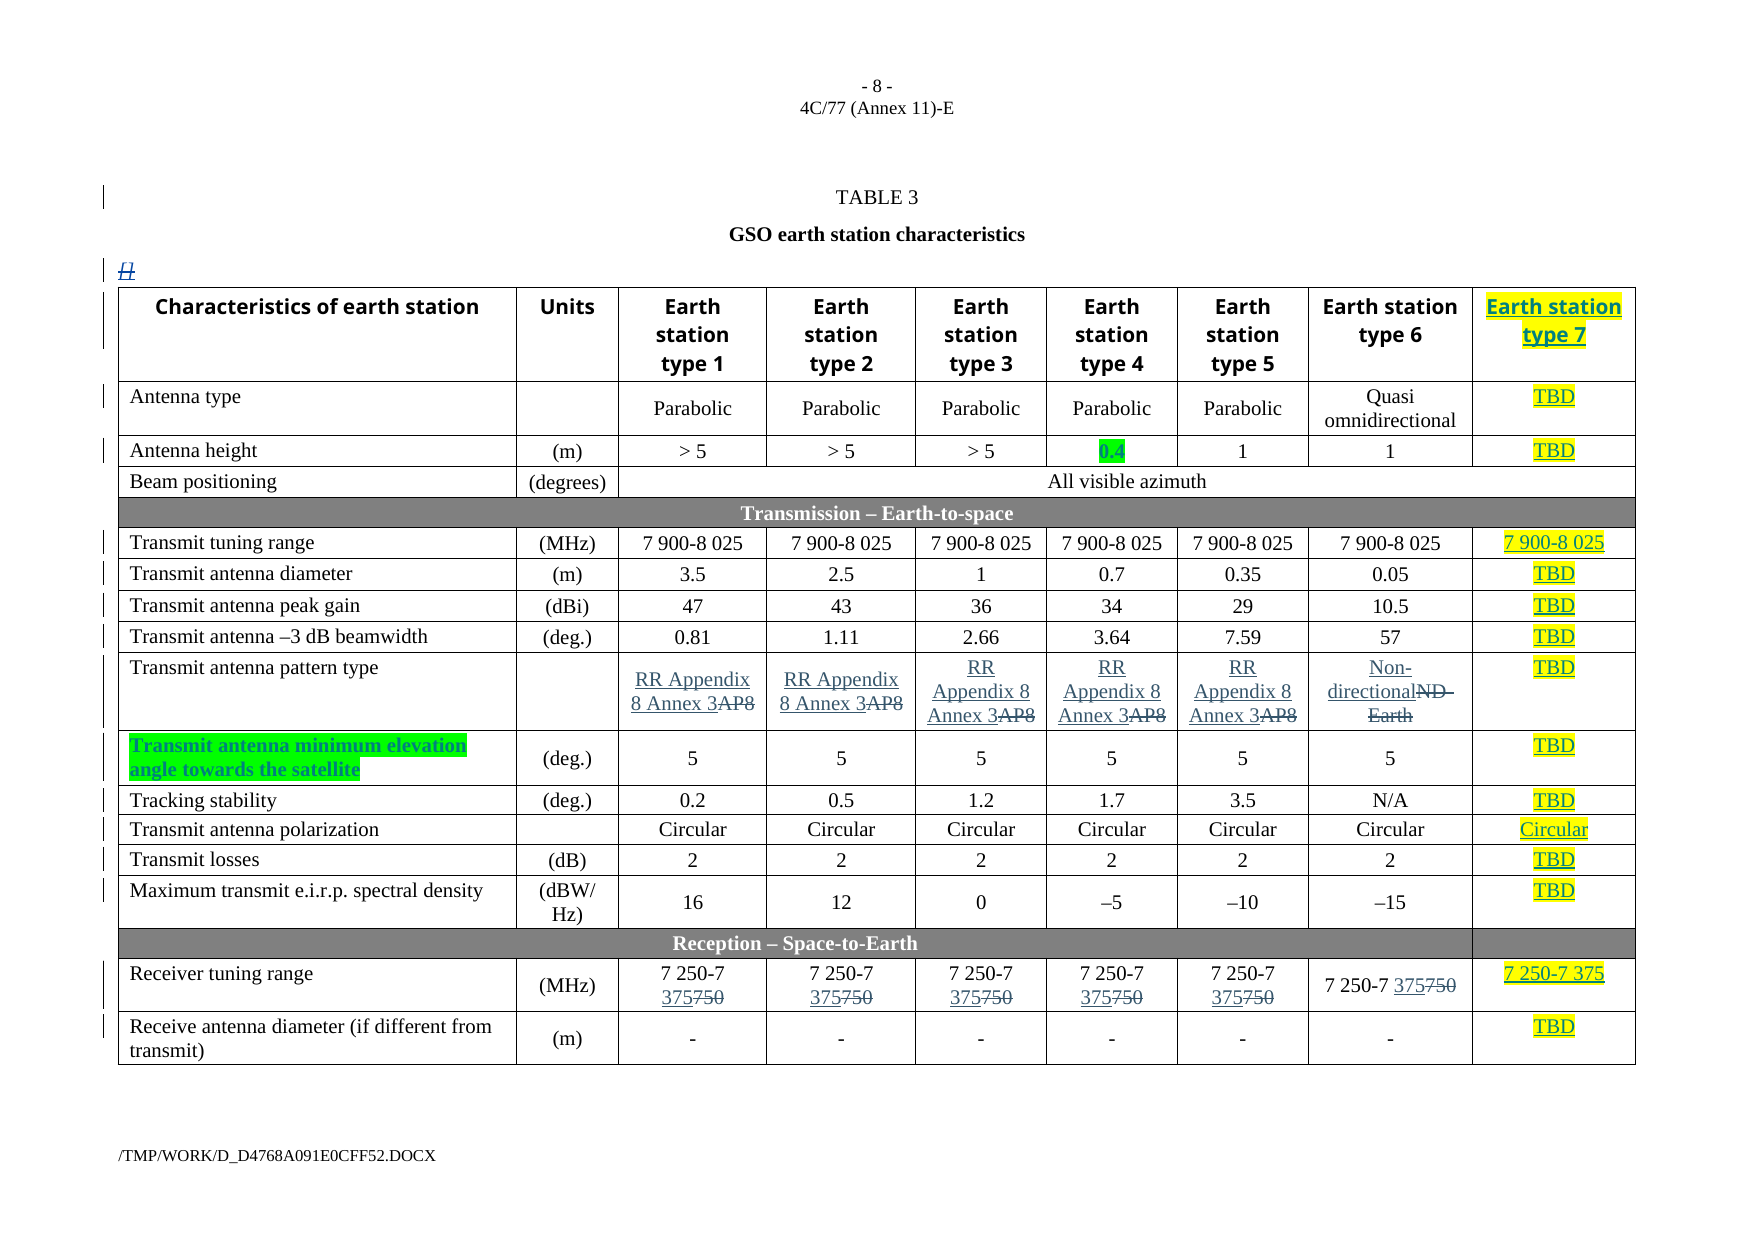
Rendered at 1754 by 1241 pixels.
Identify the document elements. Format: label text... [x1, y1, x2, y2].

table_cell 3.5 [1178, 786, 1308, 814]
table_cell [1473, 528, 1635, 558]
table_cell - [1047, 1012, 1177, 1064]
table_cell Transmit tuning range [119, 528, 516, 558]
table_cell 7 900-8 025 [619, 528, 766, 558]
table_cell 5 [1309, 731, 1472, 785]
table_cell 36 [916, 591, 1046, 621]
table_cell 43 [767, 591, 915, 621]
table_cell Reception – Space-to-Earth [119, 929, 1472, 958]
table_cell 34 [1047, 591, 1177, 621]
table_cell 7 900-8 025 [767, 528, 915, 558]
table_cell [1047, 653, 1177, 729]
table_cell Transmit losses [119, 845, 516, 875]
table_cell (m) [517, 436, 618, 466]
table_cell 2 [1047, 845, 1177, 875]
table_header Earth station type 1 [619, 288, 766, 381]
table_cell 7 250-7 [619, 959, 766, 1011]
table_cell 7 900-8 025 [1047, 528, 1177, 558]
table_cell 3.5 [619, 559, 766, 589]
table_cell [1473, 559, 1635, 589]
table_cell 2 [916, 845, 1046, 875]
table_cell 0.4 [1047, 436, 1177, 466]
table_cell 7 250-7 [1309, 959, 1472, 1011]
table_cell [619, 653, 766, 729]
table_cell 5 [916, 731, 1046, 785]
table_cell Parabolic [767, 382, 915, 434]
table_cell Circular [1309, 815, 1472, 843]
table_cell Beam positioning [119, 467, 516, 497]
table_cell Receiver tuning range [119, 959, 516, 1011]
table_cell (m) [517, 1012, 618, 1064]
table_cell 7 900-8 025 [1309, 528, 1472, 558]
table_cell 1.2 [916, 786, 1046, 814]
table_header [1473, 288, 1635, 381]
table_cell > 5 [916, 436, 1046, 466]
table_cell 0.7 [1047, 559, 1177, 589]
table_header Units [517, 288, 618, 381]
table_cell Transmit antenna diameter [119, 559, 516, 589]
table_cell 7.59 [1178, 622, 1308, 652]
table_cell [1473, 876, 1635, 928]
table_cell (deg.) [517, 731, 618, 785]
table_cell [1473, 1012, 1635, 1064]
table_cell Receive antenna diameter (if different from transmit) [119, 1012, 516, 1064]
table_cell Tracking stability [119, 786, 516, 814]
table_cell 0.81 [619, 622, 766, 652]
table_header Earth station type 6 [1309, 288, 1472, 381]
table_cell 1 [916, 559, 1046, 589]
table_cell All visible azimuth [619, 467, 1635, 497]
table_cell 7 250-7 [767, 959, 915, 1011]
table_cell Parabolic [916, 382, 1046, 434]
table_cell 47 [619, 591, 766, 621]
table_cell [1178, 653, 1308, 729]
table_cell 2 [1309, 845, 1472, 875]
table_cell ‒10 [1178, 876, 1308, 928]
table_cell N/A [1309, 786, 1472, 814]
table_header Earth station type 5 [1178, 288, 1308, 381]
table_cell > 5 [767, 436, 915, 466]
table_cell - [1309, 1012, 1472, 1064]
table_cell Circular [1047, 815, 1177, 843]
table_cell 10.5 [1309, 591, 1472, 621]
table_cell 0.5 [767, 786, 915, 814]
table_cell [1473, 815, 1635, 843]
table_cell Transmit antenna polarization [119, 815, 516, 843]
table_cell 2 [767, 845, 915, 875]
table_cell (MHz) [517, 959, 618, 1011]
table_cell 1 [1178, 436, 1308, 466]
table_cell [1473, 731, 1635, 785]
table_cell 5 [767, 731, 915, 785]
table_cell 2 [619, 845, 766, 875]
table_cell (MHz) [517, 528, 618, 558]
table_cell (deg.) [517, 622, 618, 652]
table_cell - [767, 1012, 915, 1064]
table_header Characteristics of earth station [119, 288, 516, 381]
table_cell (deg.) [517, 786, 618, 814]
table_cell [1309, 653, 1472, 729]
table_cell 7 900-8 025 [1178, 528, 1308, 558]
table_cell Transmit antenna peak gain [119, 591, 516, 621]
table_cell ‒15 [1309, 876, 1472, 928]
table_cell 2.5 [767, 559, 915, 589]
table_cell [1473, 959, 1635, 1011]
table_cell Parabolic [619, 382, 766, 434]
table_cell [1473, 845, 1635, 875]
table_cell [517, 815, 618, 843]
table_cell Maximum transmit e.i.r.p. spectral density [119, 876, 516, 928]
table_cell 29 [1178, 591, 1308, 621]
table_cell [1473, 436, 1635, 466]
table_cell Antenna height [119, 436, 516, 466]
title GSO earth station characteristics [118, 222, 1636, 246]
table_cell 57 [1309, 622, 1472, 652]
table_cell Circular [767, 815, 915, 843]
table_cell [517, 653, 618, 729]
table_cell 2 [1178, 845, 1308, 875]
table_cell [767, 653, 915, 729]
table_cell - [916, 1012, 1046, 1064]
table_cell 0 [916, 876, 1046, 928]
table_cell Transmission – Earth-to-space [119, 498, 1635, 527]
table_cell 1.11 [767, 622, 915, 652]
table_cell - [619, 1012, 766, 1064]
table_cell (degrees) [517, 467, 618, 497]
table_cell (dBi) [517, 591, 618, 621]
table_cell 1.7 [1047, 786, 1177, 814]
table_cell Parabolic [1047, 382, 1177, 434]
table_cell Antenna type [119, 382, 516, 434]
table_cell Circular [1178, 815, 1308, 843]
table_cell [1473, 591, 1635, 621]
table_cell 5 [1047, 731, 1177, 785]
table_cell (m) [517, 559, 618, 589]
text Table 3 [118, 185, 1636, 209]
table_cell 2.66 [916, 622, 1046, 652]
table_cell [517, 382, 618, 434]
table_cell Circular [916, 815, 1046, 843]
table_cell ‒5 [1047, 876, 1177, 928]
table_header Earth station type 2 [767, 288, 915, 381]
table_cell 16 [619, 876, 766, 928]
table_cell Transmit antenna pattern type [119, 653, 516, 729]
table_cell 3.64 [1047, 622, 1177, 652]
table_cell [1473, 786, 1635, 814]
table_cell 0.05 [1309, 559, 1472, 589]
table_header Earth station type 4 [1047, 288, 1177, 381]
table_cell [916, 653, 1046, 729]
table_cell 0.35 [1178, 559, 1308, 589]
table_cell 0.2 [619, 786, 766, 814]
table_cell 1 [1309, 436, 1472, 466]
table_cell 7 250-7 [1047, 959, 1177, 1011]
table_cell 5 [619, 731, 766, 785]
table_cell Circular [619, 815, 766, 843]
table_cell 7 250-7 [916, 959, 1046, 1011]
table_cell 7 250-7 [1178, 959, 1308, 1011]
table_cell Quasi omnidirectional [1309, 382, 1472, 434]
table_cell Transmit antenna –3 dB beamwidth [119, 622, 516, 652]
table_cell [1473, 929, 1635, 958]
table_cell > 5 [619, 436, 766, 466]
table_cell (dB) [517, 845, 618, 875]
table_cell Parabolic [1178, 382, 1308, 434]
table_cell [1473, 382, 1635, 434]
table_cell [1473, 622, 1635, 652]
table_cell [1473, 653, 1635, 729]
table_cell 7 900-8 025 [916, 528, 1046, 558]
table_cell (dBW/Hz) [517, 876, 618, 928]
table_header Earth station type 3 [916, 288, 1046, 381]
table_cell Transmit antenna minimum elevation angle towards the satellite [119, 731, 516, 785]
table_cell 5 [1178, 731, 1308, 785]
table_cell 12 [767, 876, 915, 928]
table_cell - [1178, 1012, 1308, 1064]
